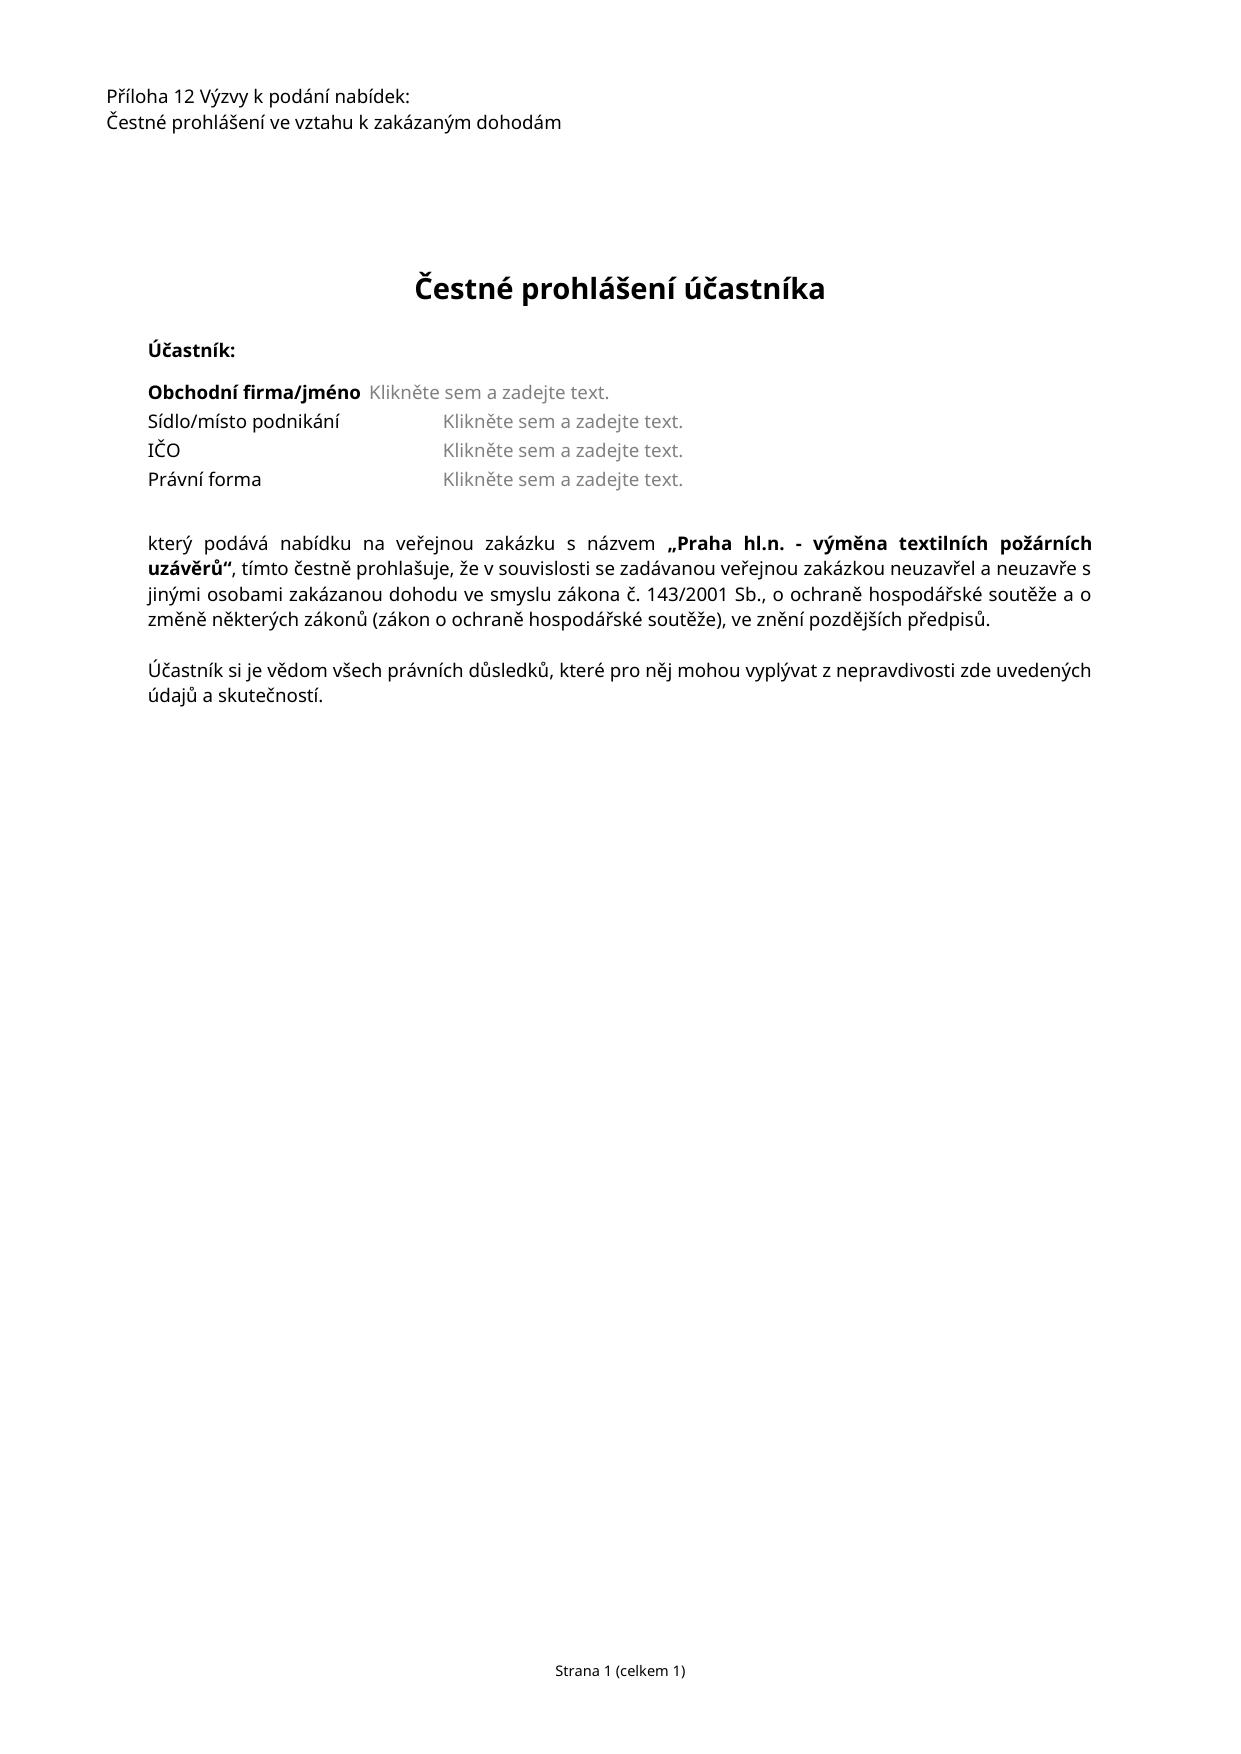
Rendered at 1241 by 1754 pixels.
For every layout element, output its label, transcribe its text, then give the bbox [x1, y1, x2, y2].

text Sídlo/místo podnikání [148, 405, 1093, 434]
text Účastník si je vědom všech právních důsledků, které pro něj mohou vyplývat z nepravdivosti zde uvedených údajů a skutečností. [148, 657, 1093, 708]
text Právní forma [148, 463, 1093, 492]
text Účastník: [148, 333, 1093, 364]
title Čestné prohlášení účastníka [148, 268, 1093, 308]
text který podává nabídku na veřejnou zakázku s názvem „Praha hl.n. - výměna textilních požárních uzávěrů“, tímto čestně prohlašuje, že v souvislosti se zadávanou veřejnou zakázkou neuzavřel a neuzavře s jinými osobami zakázanou dohodu ve smyslu zákona č. 143/2001 Sb., o ochraně hospodářské soutěže a o změně některých zákonů (zákon o ochraně hospodářské soutěže), ve znění pozdějších předpisů. [148, 530, 1093, 632]
text Obchodní firma/jméno [148, 376, 1093, 405]
text IČO [148, 434, 1093, 463]
